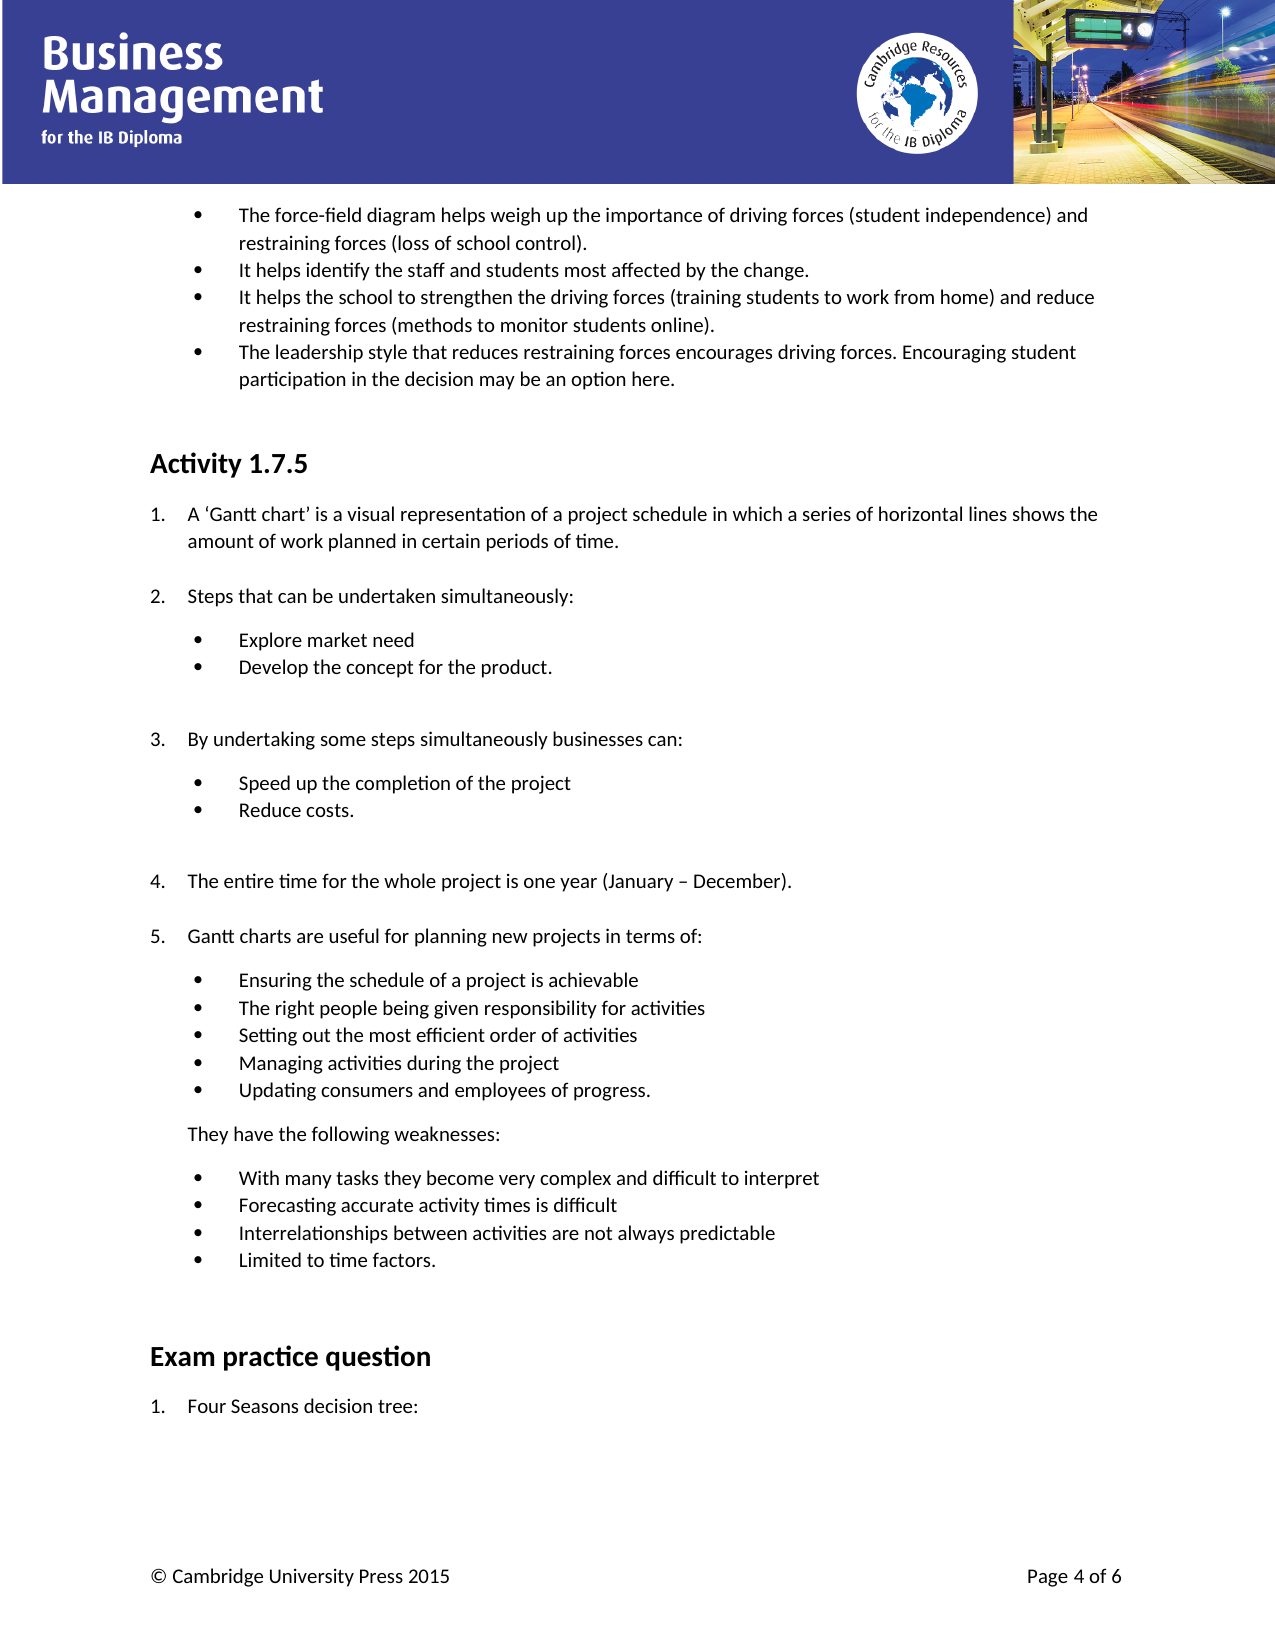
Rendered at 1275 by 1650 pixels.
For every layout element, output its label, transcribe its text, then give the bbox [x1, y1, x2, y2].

picture [2, 0, 1275, 184]
list It helps identify the staff and students most affected by the change. [194, 257, 1125, 282]
text Activity 1.7.5 [150, 446, 1125, 481]
list The entire time for the whole project is one year (January – December). [150, 869, 1125, 894]
list They have the following weaknesses: [187, 1121, 1125, 1147]
list Steps that can be undertaken simultaneously: [150, 583, 1125, 608]
list Gantt charts are useful for planning new projects in terms of: [150, 923, 1125, 949]
list Interrelationships between activities are not always predictable [194, 1220, 1125, 1246]
list Limited to time factors. [194, 1247, 1125, 1273]
list With many tasks they become very complex and difficult to interpret [194, 1165, 1125, 1191]
list The force-field diagram helps weigh up the importance of driving forces (student independence) and restraining forces (loss of school control). [194, 202, 1125, 255]
list Develop the concept for the product. [194, 654, 1125, 680]
list The right people being given responsibility for activities [194, 995, 1125, 1020]
list Reduce costs. [194, 797, 1125, 823]
list Forecasting accurate activity times is difficult [194, 1193, 1125, 1218]
list It helps the school to strengthen the driving forces (training students to work from home) and reduce restraining forces (methods to monitor students online). [194, 284, 1125, 337]
list Updating consumers and employees of progress. [194, 1077, 1125, 1103]
text Exam practice question [150, 1338, 1125, 1374]
list Managing activities during the project [194, 1050, 1125, 1075]
list The leadership style that reduces restraining forces encourages driving forces. Encouraging student participation in the decision may be an option here. [194, 339, 1125, 392]
list Explore market need [194, 627, 1125, 652]
list A ‘Gantt chart’ is a visual representation of a project schedule in which a series of horizontal lines shows the amount of work planned in certain periods of time. [150, 501, 1125, 553]
list By undertaking some steps simultaneously businesses can: [150, 726, 1125, 751]
list Setting out the most efficient order of activities [194, 1022, 1125, 1048]
list Speed up the completion of the project [194, 770, 1125, 795]
list Ensuring the schedule of a project is achievable [194, 968, 1125, 993]
list Four Seasons decision tree: [150, 1393, 1125, 1419]
